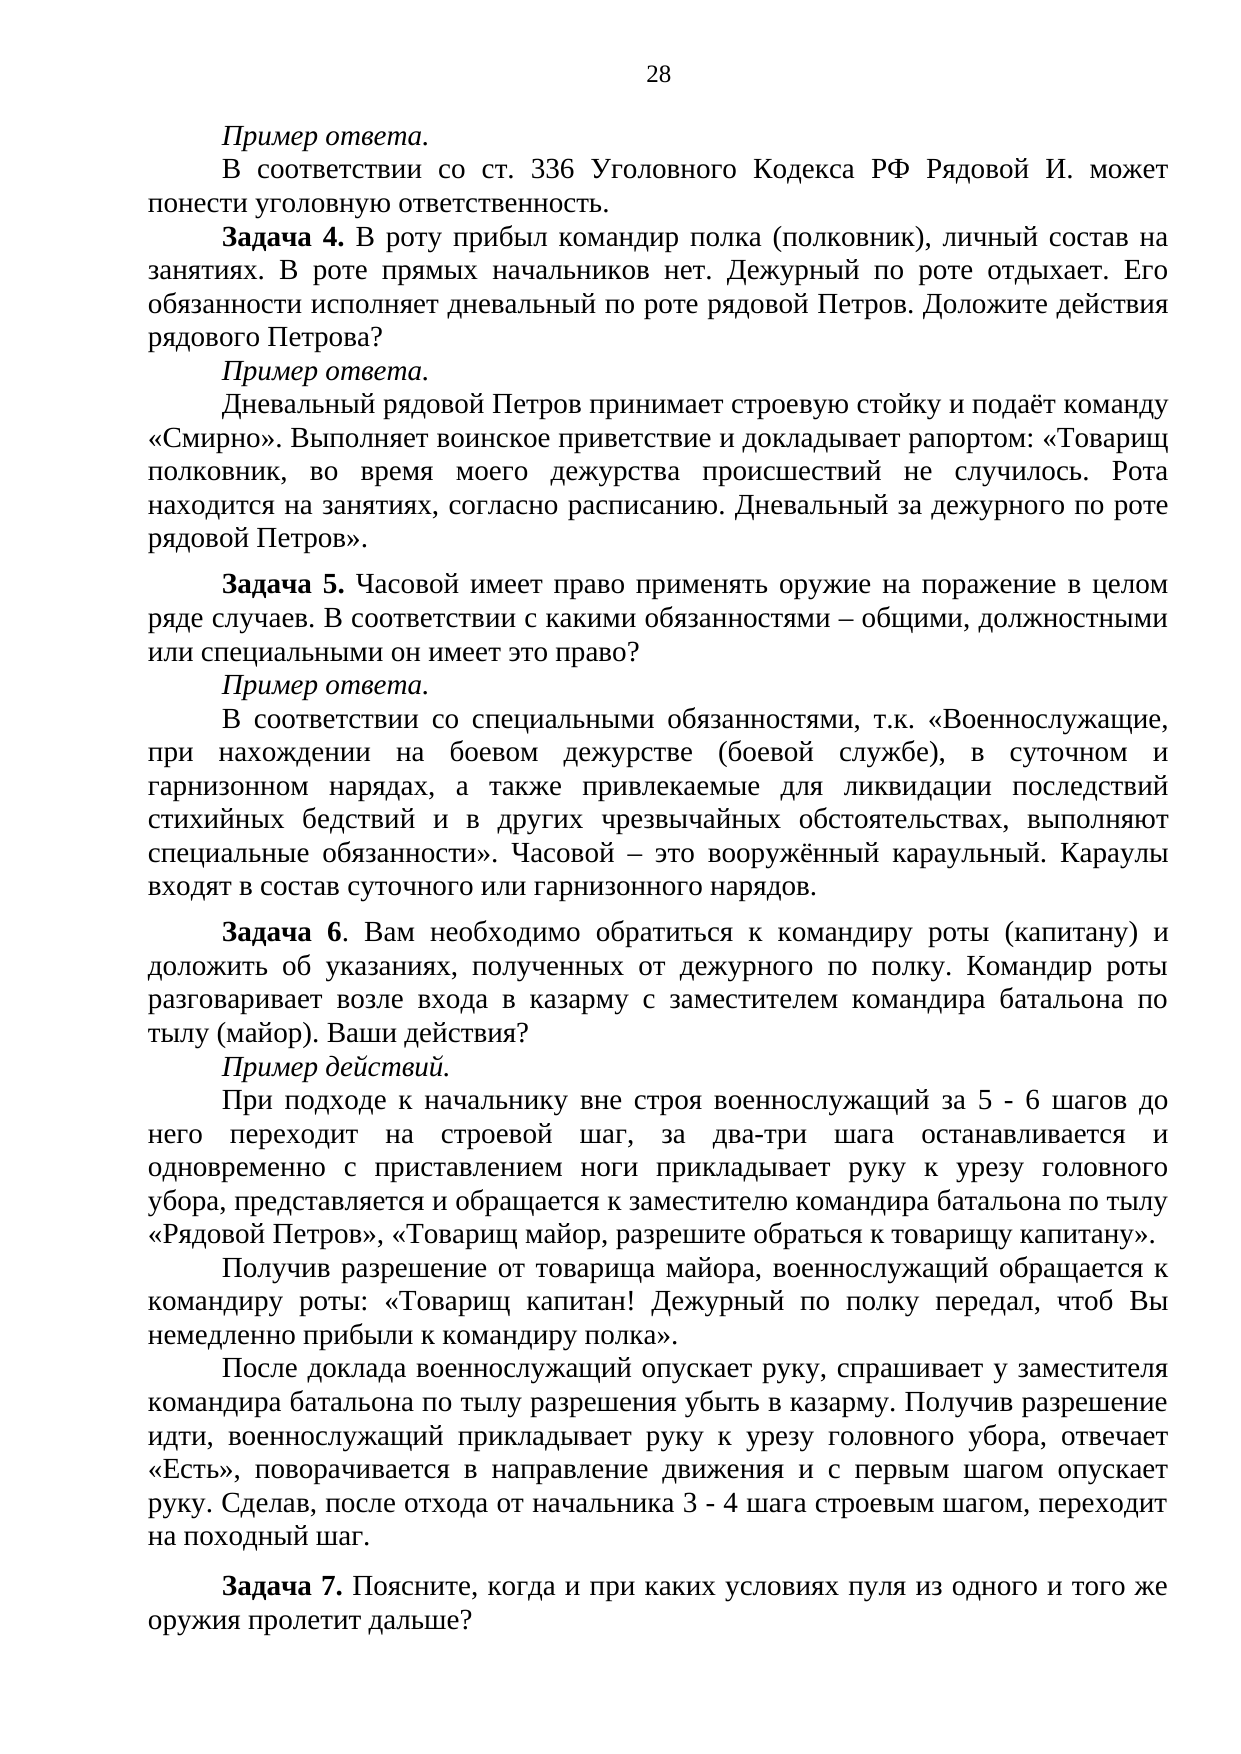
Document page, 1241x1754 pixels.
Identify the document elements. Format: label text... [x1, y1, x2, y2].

text Задача 6. Вам необходимо обратиться к командиру роты (капитану) и доложить об указаниях, полученных от дежурного по полку. Командир роты разговаривает возле входа в казарму с заместителем командира батальона по тылу (майор). Ваши действия? [148, 914, 1169, 1049]
text Пример действий. [148, 1049, 1169, 1082]
text Задача 5. Часовой имеет право применять оружие на поражение в целом ряде случаев. В соответствии с какими обязанностями – общими, должностными или специальными он имеет это право? [148, 567, 1169, 667]
list Пример ответа. [148, 118, 1169, 152]
text Получив разрешение от товарища майора, военнослужащий обращается к командиру роты: «Товарищ капитан! Дежурный по полку передал, чтоб Вы немедленно прибыли к командиру полка». [148, 1250, 1169, 1351]
text Пример ответа. [148, 667, 1169, 701]
text Задача 4. В роту прибыл командир полка (полковник), личный состав на занятиях. В роте прямых начальников нет. Дежурный по роте отдыхает. Его обязанности исполняет дневальный по роте рядовой Петров. Доложите действия рядового Петрова? [148, 219, 1169, 353]
list Задача 7. Поясните, когда и при каких условиях пуля из одного и того же оружия пролетит дальше? [148, 1568, 1169, 1636]
text В соответствии со ст. 336 Уголовного Кодекса РФ Рядовой И. может понести уголовную ответственность. [148, 152, 1169, 219]
text В соответствии со специальными обязанностями, т.к. «Военнослужащие, при нахождении на боевом дежурстве (боевой службе), в суточном и гарнизонном нарядах, а также привлекаемые для ликвидации последствий стихийных бедствий и в других чрезвычайных обстоятельствах, выполняют специальные обязанности». Часовой – это вооружённый караульный. Караулы входят в состав суточного или гарнизонного нарядов. [148, 701, 1169, 902]
text После доклада военнослужащий опускает руку, спрашивает у заместителя командира батальона по тылу разрешения убыть в казарму. Получив разрешение идти, военнослужащий прикладывает руку к урезу головного убора, отвечает «Есть», поворачивается в направление движения и с первым шагом опускает руку. Сделав, после отхода от начальника 3 - 4 шага строевым шагом, переходит на походный шаг. [148, 1351, 1169, 1552]
text Пример ответа. [148, 353, 1169, 386]
text При подходе к начальнику вне строя военнослужащий за 5 - 6 шагов до него переходит на строевой шаг, за два-три шага останавливается и одновременно с приставлением ноги прикладывает руку к урезу головного убора, представляется и обращается к заместителю командира батальона по тылу «Рядовой Петров», «Товарищ майор, разрешите обраться к товарищу капитану». [148, 1082, 1169, 1250]
text Дневальный рядовой Петров принимает строевую стойку и подаёт команду «Смирно». Выполняет воинское приветствие и докладывает рапортом: «Товарищ полковник, во время моего дежурства происшествий не случилось. Рота находится на занятиях, согласно расписанию. Дневальный за дежурного по роте рядовой Петров». [148, 386, 1169, 554]
